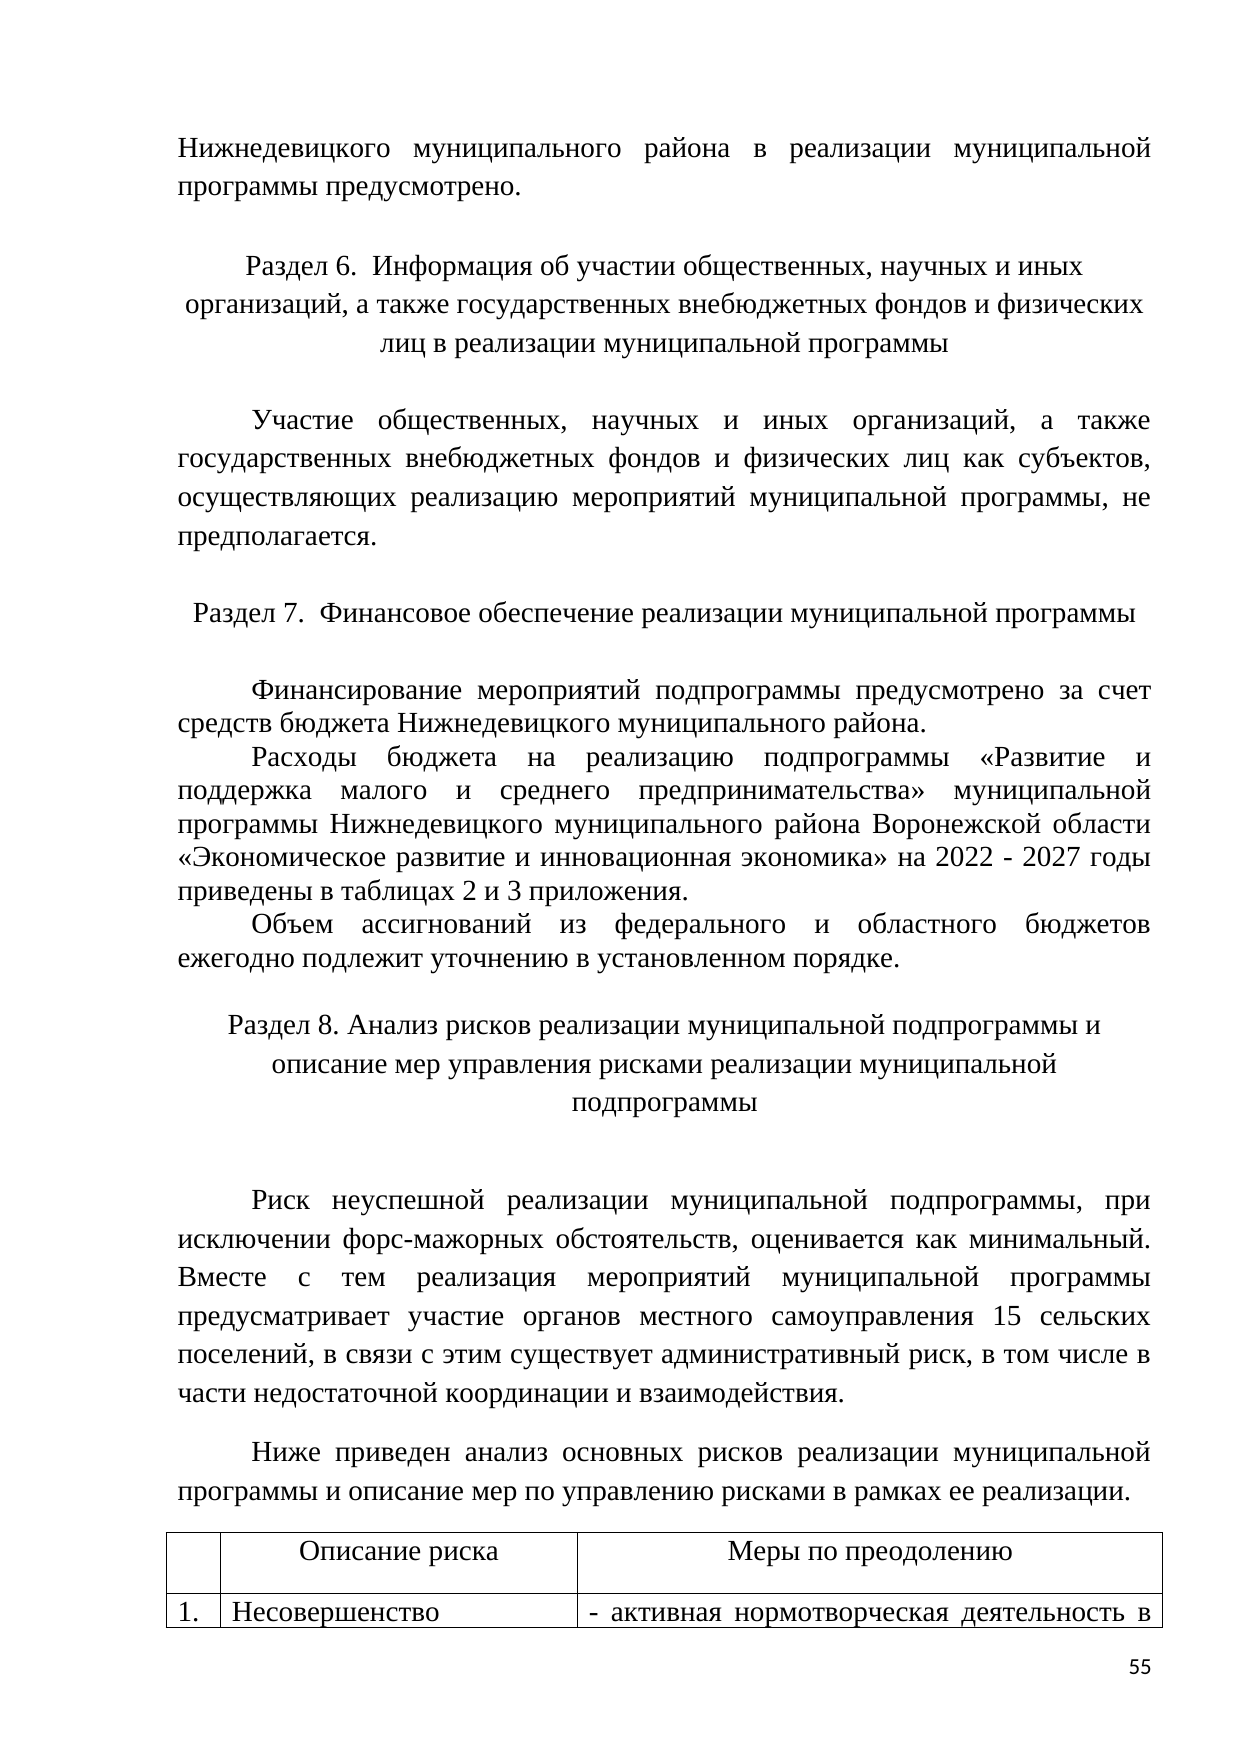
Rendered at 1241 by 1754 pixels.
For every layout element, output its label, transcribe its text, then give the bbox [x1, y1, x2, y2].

text Финансирование мероприятий подпрограммы предусмотрено за счет средств бюджета Нижнедевицкого муниципального района. [177, 672, 1152, 739]
text Ниже приведен анализ основных рисков реализации муниципальной программы и описание мер по управлению рисками в рамках ее реализации. [177, 1434, 1152, 1506]
text описание мер управления рисками реализации муниципальной подпрограммы [177, 1046, 1152, 1118]
table_header Меры по преодолению [578, 1533, 1162, 1593]
table_header Описание риска [221, 1533, 577, 1593]
text Раздел 8. Анализ рисков реализации муниципальной подпрограммы и [177, 1007, 1152, 1041]
table_cell 1. [167, 1594, 220, 1627]
text Раздел 6. Информация об участии общественных, научных и иных организаций, а также государственных внебюджетных фондов и физических лиц в реализации муниципальной программы [177, 248, 1152, 358]
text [177, 130, 1152, 202]
text Раздел 7. Финансовое обеспечение реализации муниципальной программы [177, 595, 1152, 628]
table_header [167, 1533, 220, 1593]
text Объем ассигнований из федерального и областного бюджетов ежегодно подлежит уточнению в установленном порядке. [177, 907, 1152, 974]
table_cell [578, 1594, 1162, 1627]
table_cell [221, 1594, 577, 1627]
text Расходы бюджета на реализацию подпрограммы «Развитие и поддержка малого и среднего предпринимательства» муниципальной программы Нижнедевицкого муниципального района Воронежской области «Экономическое развитие и инновационная экономика» на 2022 - 2027 годы приведены в таблицах 2 и 3 приложения. [177, 739, 1152, 907]
text Участие общественных, научных и иных организаций, а также государственных внебюджетных фондов и физических лиц как субъектов, осуществляющих реализацию мероприятий муниципальной программы, не предполагается. [177, 402, 1152, 551]
text Риск неуспешной реализации муниципальной подпрограммы, при исключении форс-мажорных обстоятельств, оценивается как минимальный. Вместе с тем реализация мероприятий муниципальной программы предусматривает участие органов местного самоуправления 15 сельских поселений, в связи с этим существует административный риск, в том числе в части недостаточной координации и взаимодействия. [177, 1182, 1152, 1408]
